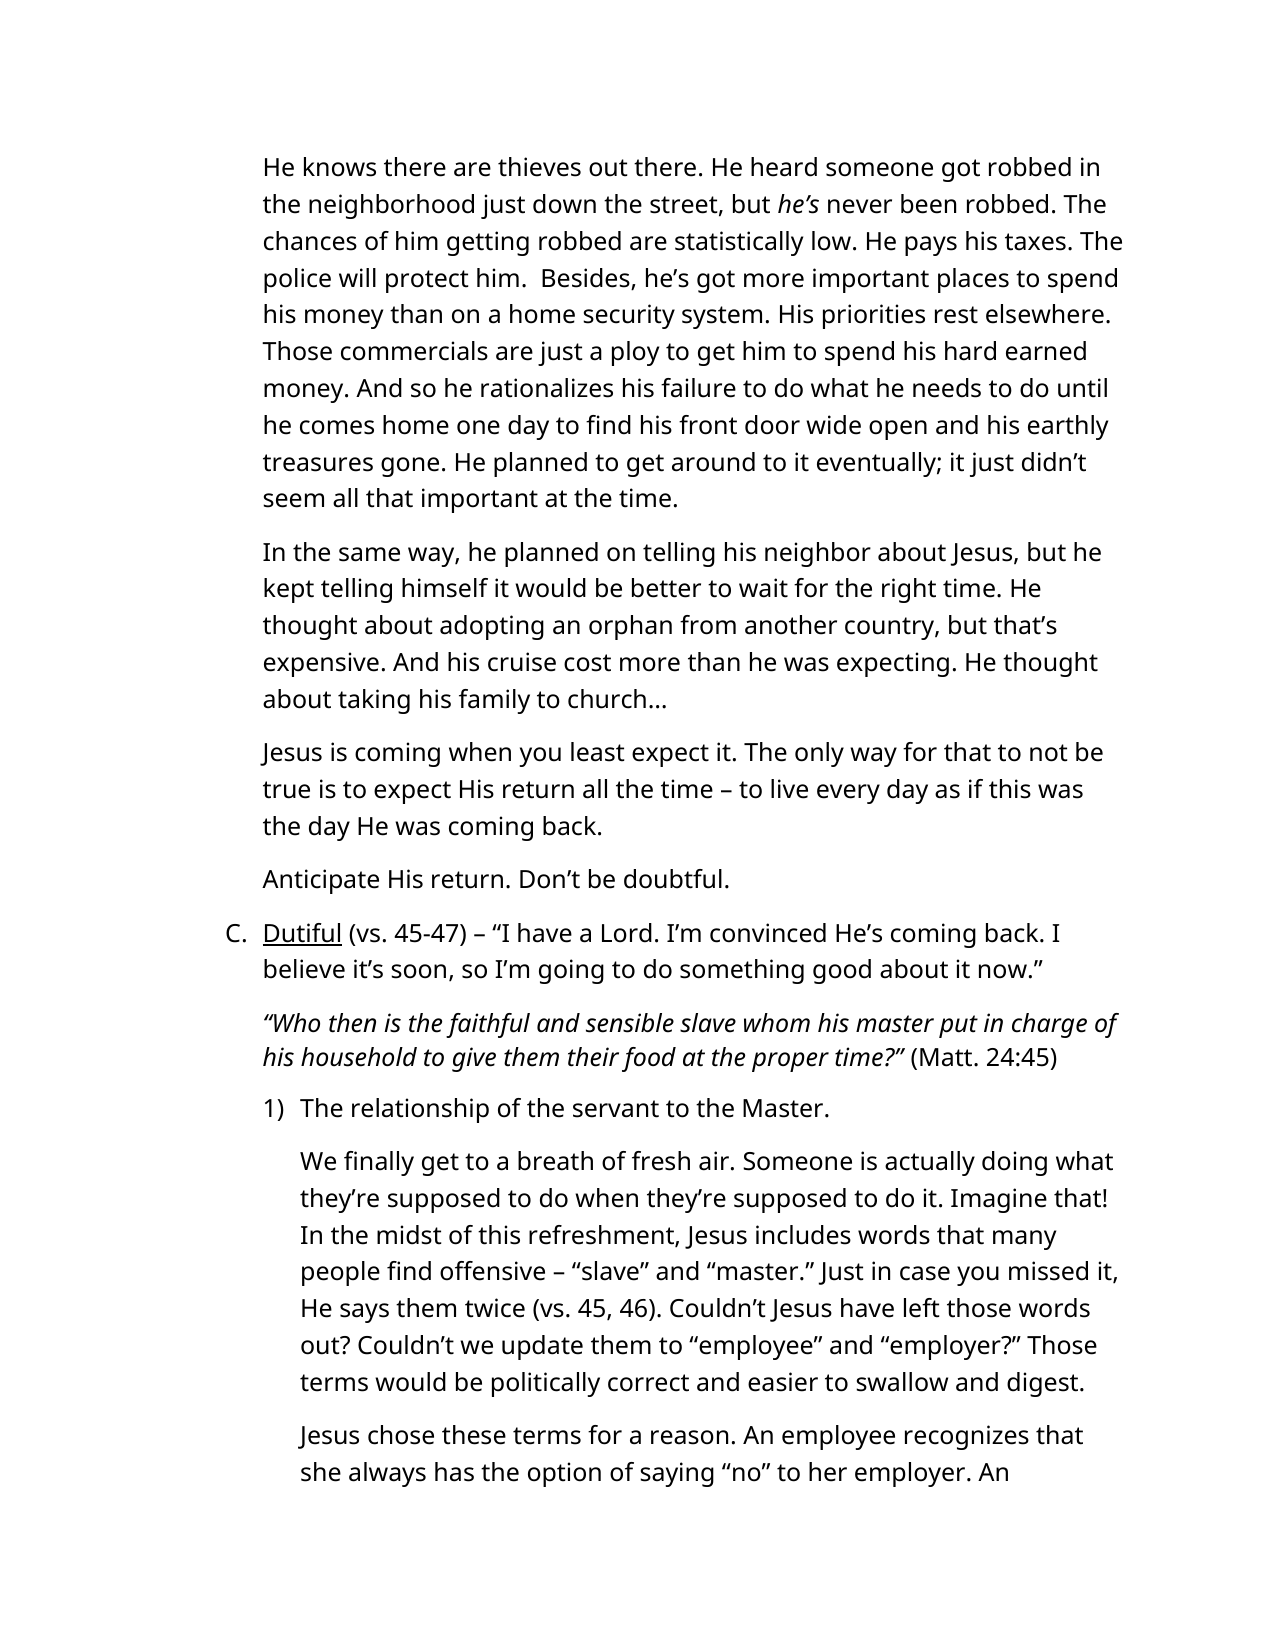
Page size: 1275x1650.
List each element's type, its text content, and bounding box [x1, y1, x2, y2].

text He knows there are thieves out there. He heard someone got robbed in the neighborhood just down the street, but he’s never been robbed. The chances of him getting robbed are statistically low. He pays his taxes. The police will protect him. Besides, he’s got more important places to spend his money than on a home security system. His priorities rest elsewhere. Those commercials are just a ploy to get him to spend his hard earned money. And so he rationalizes his failure to do what he needs to do until he comes home one day to find his front door wide open and his earthly treasures gone. He planned to get around to it eventually; it just didn’t seem all that important at the time. [262, 150, 1125, 515]
text We finally get to a breath of fresh air. Someone is actually doing what they’re supposed to do when they’re supposed to do it. Imagine that! In the midst of this refreshment, Jesus includes words that many people find offensive – “slave” and “master.” Just in case you missed it, He says them twice (vs. 45, 46). Couldn’t Jesus have left those words out? Couldn’t we update them to “employee” and “employer?” Those terms would be politically correct and easier to swallow and digest. [300, 1144, 1125, 1398]
text Jesus is coming when you least expect it. The only way for that to not be true is to expect His return all the time – to live every day as if this was the day He was coming back. [262, 735, 1125, 842]
text Anticipate His return. Don’t be doubtful. [262, 862, 1125, 896]
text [300, 1418, 1125, 1489]
list Dutiful (vs. 45-47) – “I have a Lord. I’m convinced He’s coming back. I believe it’s soon, so I’m going to do something good about it now.” [225, 915, 1125, 986]
text “Who then is the faithful and sensible slave whom his master put in charge of his household to give them their food at the proper time?” (Matt. 24:45) [262, 1006, 1125, 1074]
text In the same way, he planned on telling his neighbor about Jesus, but he kept telling himself it would be better to wait for the right time. He thought about adopting an orphan from another country, but that’s expensive. And his cruise cost more than he was expecting. He thought about taking his family to church… [262, 534, 1125, 716]
list The relationship of the servant to the Master. [262, 1090, 1125, 1124]
